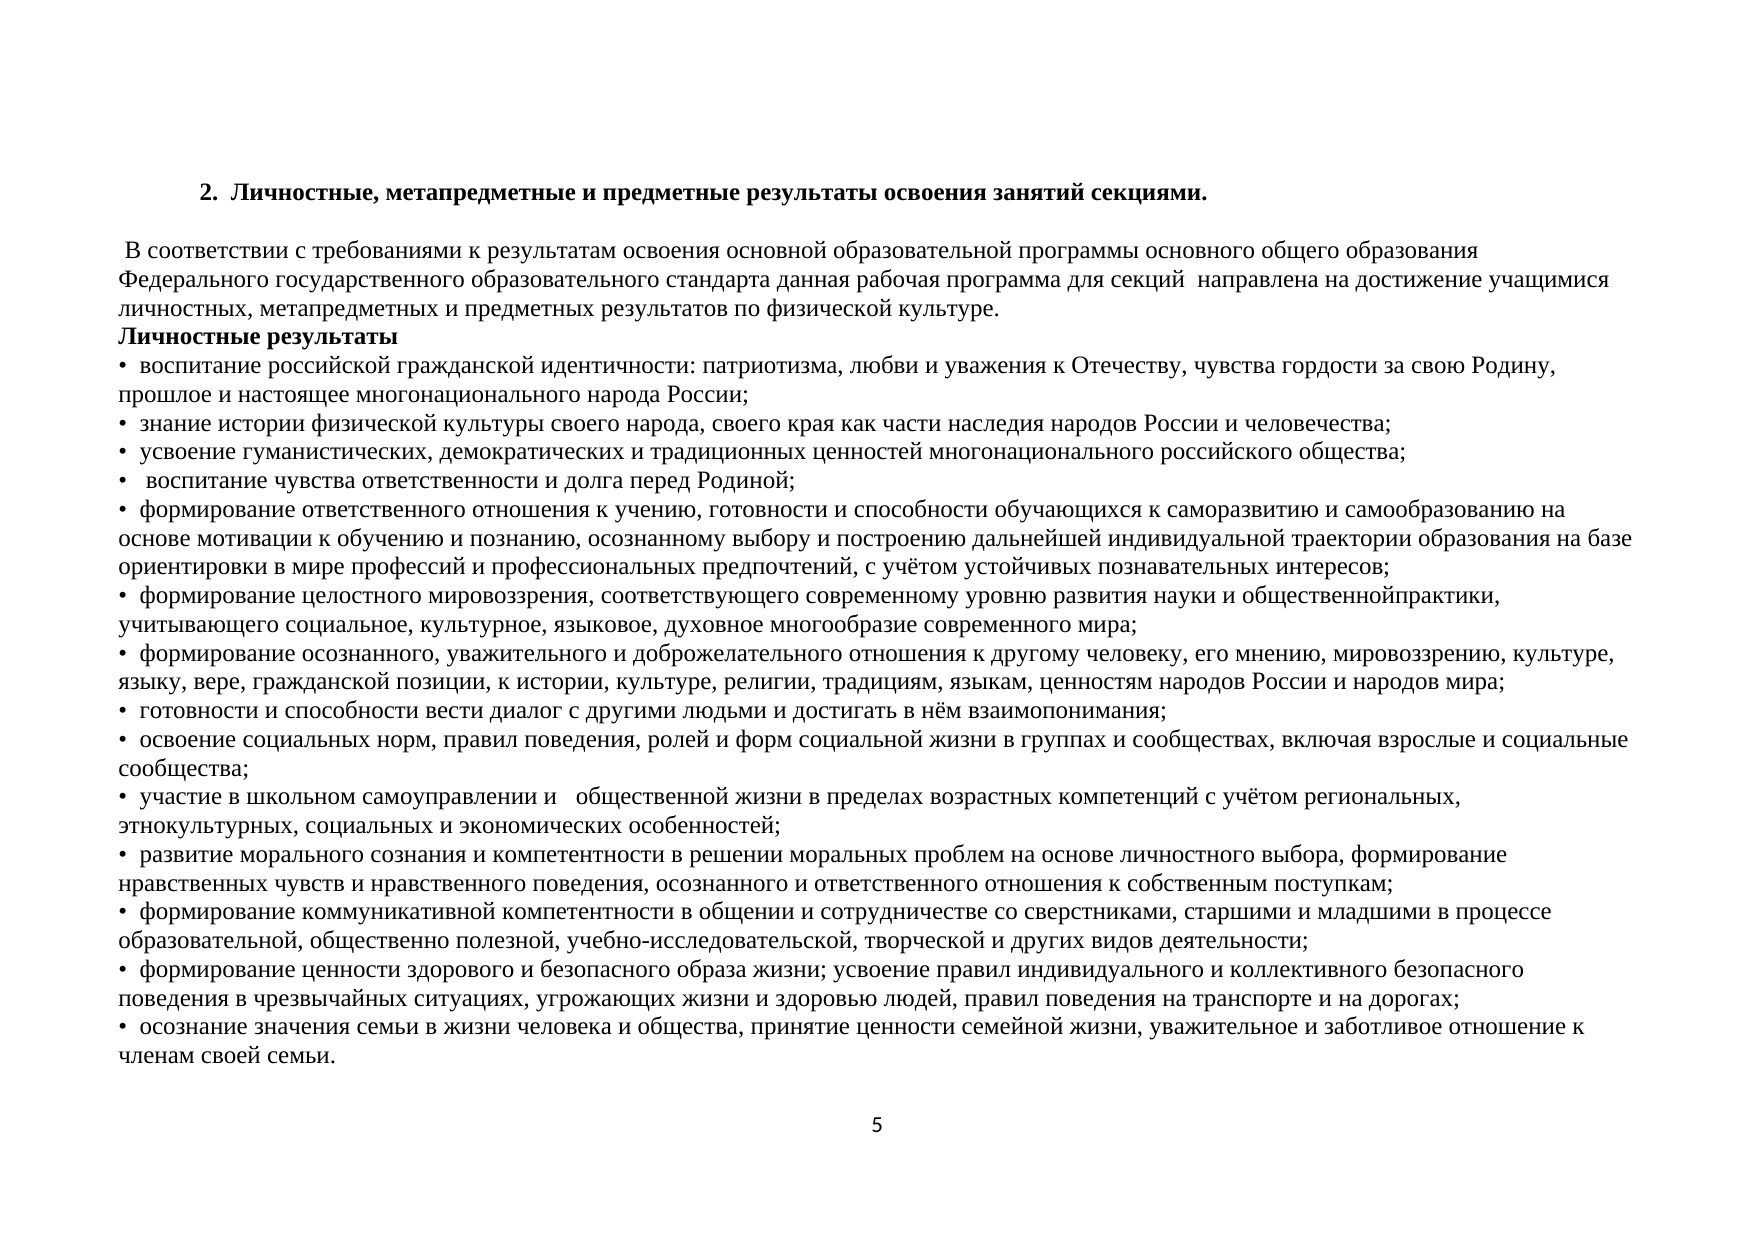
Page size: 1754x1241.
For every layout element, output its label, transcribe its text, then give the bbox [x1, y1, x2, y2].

text • формирование коммуникативной компетентности в общении и сотрудничестве со сверстниками, старшими и младшими в процессе образовательной, общественно полезной, учебно-исследовательской, творческой и других видов деятельности; [118, 1012, 1636, 1069]
text 2. Личностные, метапредметные и предметные результаты освоения занятий секциями. [193, 293, 1636, 321]
text • воспитание российской гражданской идентичности: патриотизма, любви и уважения к Отечеству, чувства гордости за свою Родину, прошлое и настоящее многонационального народа России; [118, 466, 1636, 523]
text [118, 177, 1636, 263]
text • знание истории физической культуры своего народа, своего края как части наследия народов России и человечества; [118, 523, 1636, 552]
text • освоение социальных норм, правил поведения, ролей и форм социальной жизни в группах и сообществах, включая взрослые и социальные сообщества; [118, 839, 1636, 897]
text • формирование целостного мировоззрения, соответствующего современному уровню развития науки и общественнойпрактики, учитывающего социальное, культурное, языковое, духовное многообразие современного мира; [118, 696, 1636, 753]
text • участие в школьном самоуправлении и общественной жизни в пределах возрастных компетенций с учётом региональных, этнокультурных, социальных и экономических особенностей; [118, 897, 1636, 954]
text • усвоение гуманистических, демократических и традиционных ценностей многонационального российского общества; [118, 552, 1636, 581]
text • формирование ответственного отношения к учению, готовности и способности обучающихся к саморазвитию и самообразованию на основе мотивации к обучению и познанию, осознанному выбору и построению дальнейшей индивидуальной траектории образования на базе ориентировки в мире профессий и профессиональных предпочтений, с учётом устойчивых познавательных интересов; [118, 609, 1636, 696]
text Личностные результаты [118, 437, 1636, 466]
text • развитие морального сознания и компетентности в решении моральных проблем на основе личностного выбора, формирование нравственных чувств и нравственного поведения, осознанного и ответственного отношения к собственным поступкам; [118, 954, 1636, 1012]
text • готовности и способности вести диалог с другими людьми и достигать в нём взаимопонимания; [118, 811, 1636, 839]
text В соответствии с требованиями к результатам освоения основной образовательной программы основного общего образования Федерального государственного образовательного стандарта данная рабочая программа для секций направлена на достижение учащимися личностных, метапредметных и предметных результатов по физической культуре. [118, 351, 1636, 437]
text • воспитание чувства ответственности и долга перед Родиной; [118, 581, 1636, 609]
text • формирование осознанного, уважительного и доброжелательного отношения к другому человеку, его мнению, мировоззрению, культуре, языку, вере, гражданской позиции, к истории, культуре, религии, традициям, языкам, ценностям народов России и народов мира; [118, 753, 1636, 811]
